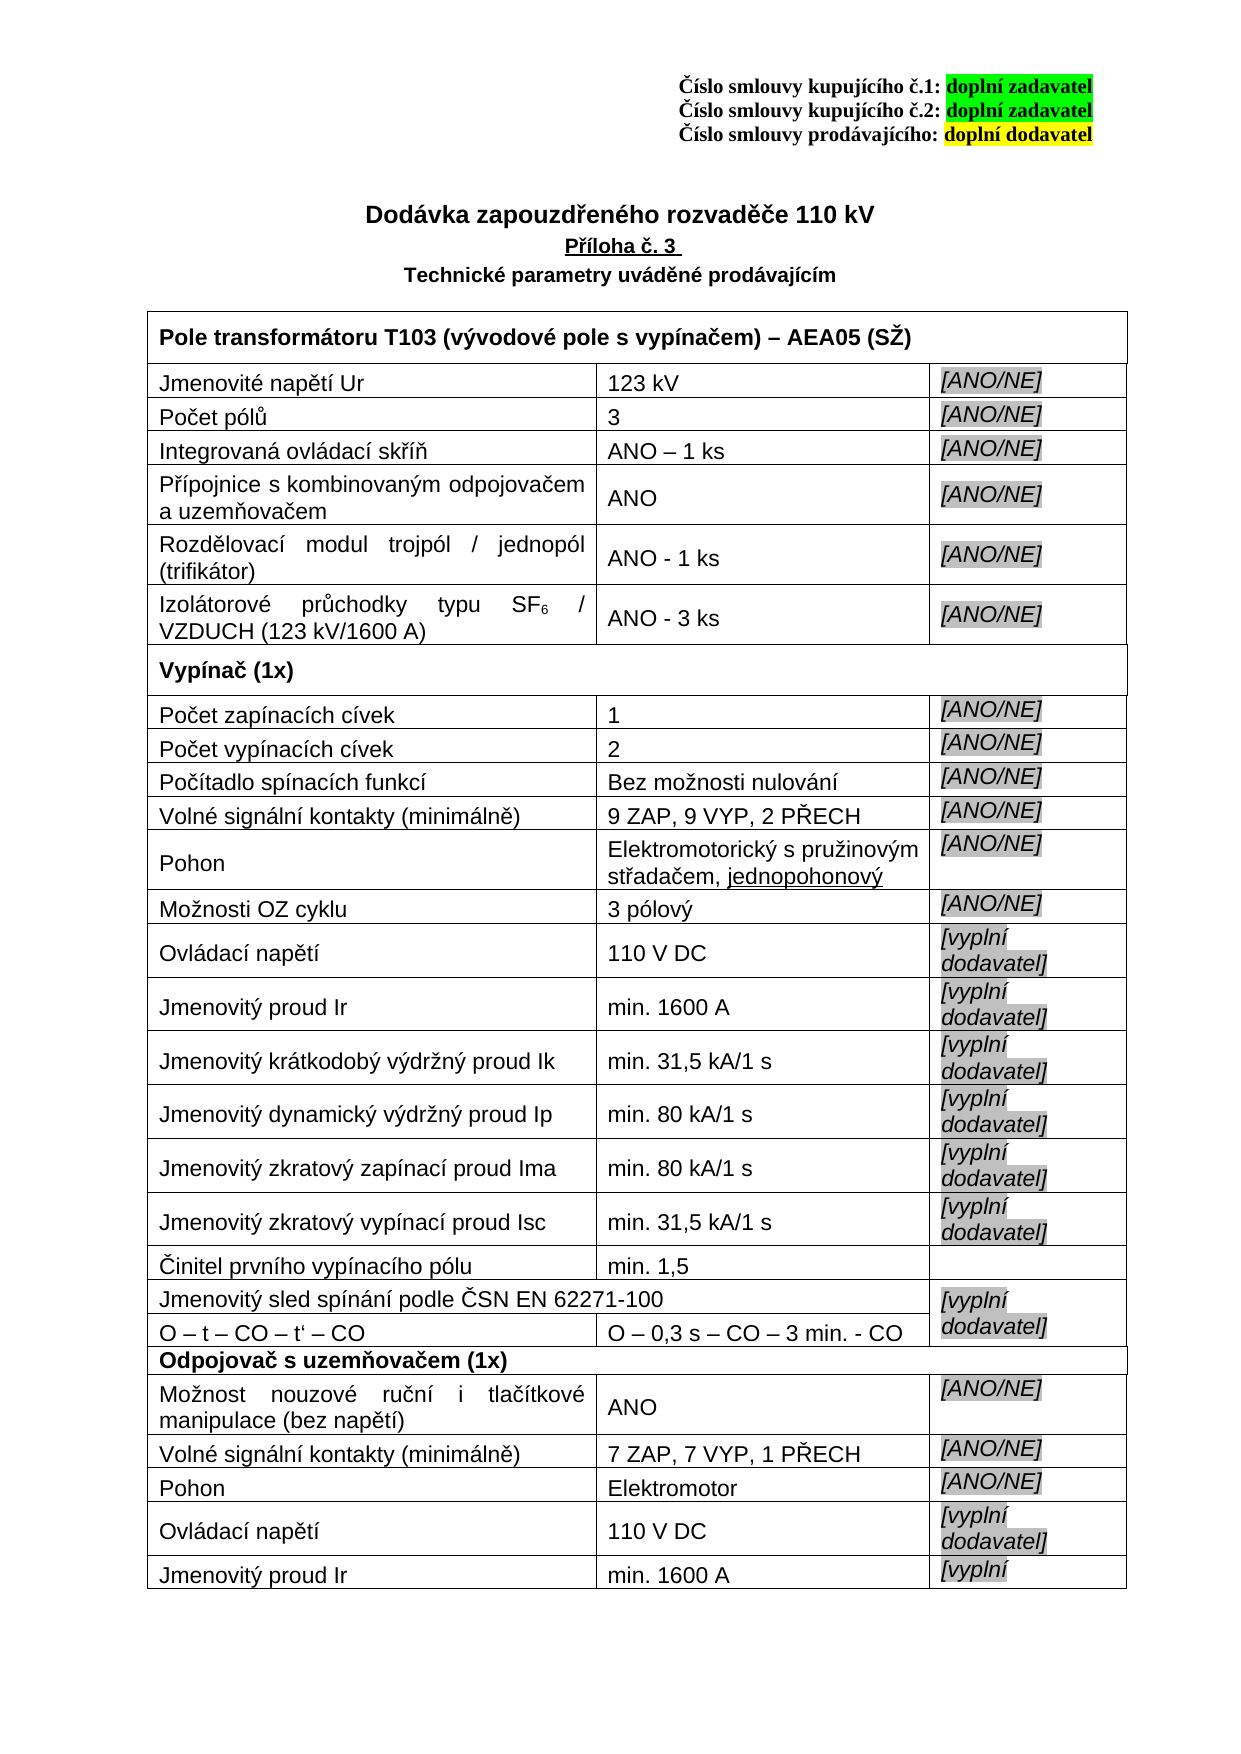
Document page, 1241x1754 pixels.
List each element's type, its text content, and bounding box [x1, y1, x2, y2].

table_cell 3 pólový [597, 890, 929, 923]
table_cell [vyplní dodavatel] [1007, 1193, 1126, 1245]
table_cell Volné signální kontakty (minimálně) [148, 1435, 596, 1467]
table_cell ANO – 1 ks [597, 431, 929, 464]
table_cell min. 31,5 kA/1 s [597, 1193, 929, 1245]
table_cell [vyplní dodavatel] [1007, 1502, 1126, 1555]
table_cell [ANO/NE] [930, 1375, 1126, 1434]
table_cell [ANO/NE] [930, 696, 1126, 728]
table_cell [ANO/NE] [930, 830, 1126, 889]
table_cell [vyplní dodavatel] [1007, 1085, 1126, 1138]
table_cell 7 ZAP, 7 VYP, 1 PŘECH [597, 1435, 929, 1467]
table_cell Pohon [148, 830, 596, 889]
table_cell [ANO/NE] [930, 585, 1126, 644]
table_cell [ANO/NE] [930, 797, 1126, 829]
table_cell [ANO/NE] [930, 890, 1126, 923]
table_cell Pohon [148, 1468, 596, 1501]
table_cell [ANO/NE] [930, 525, 1126, 584]
table_cell Elektromotorický s pružinovým střadačem, jednopohonový [597, 830, 929, 889]
table_cell Ovládací napětí [148, 1502, 596, 1555]
table_cell Počet pólů [148, 398, 596, 430]
table_cell 2 [597, 729, 929, 762]
table_cell 110 V DC [597, 924, 929, 977]
table_cell min. 1,5 [597, 1246, 929, 1279]
table_cell Jmenovitý krátkodobý výdržný proud Ik [148, 1031, 596, 1084]
table_cell [ANO/NE] [930, 431, 1126, 464]
table_cell Možnost nouzové ruční i tlačítkové manipulace (bez napětí) [148, 1375, 596, 1434]
table_cell min. 31,5 kA/1 s [597, 1031, 929, 1084]
table_cell O – 0,3 s – CO – 3 min. - CO [597, 1314, 929, 1346]
table_cell Jmenovité napětí Ur [148, 364, 596, 397]
table_cell 3 [597, 398, 929, 430]
table_cell ANO - 3 ks [597, 585, 929, 644]
table_cell [ANO/NE] [930, 729, 1126, 762]
table_cell Ovládací napětí [148, 924, 596, 977]
table_cell Rozdělovací modul trojpól / jednopól (trifikátor) [148, 525, 596, 584]
table_cell 9 ZAP, 9 VYP, 2 PŘECH [597, 797, 929, 829]
table_cell [ANO/NE] [930, 364, 1126, 397]
table_cell [ANO/NE] [930, 398, 1126, 430]
table_cell 1 [597, 696, 929, 728]
table_cell [vyplní dodavatel] [930, 1280, 1126, 1346]
table_cell [ANO/NE] [930, 1468, 1126, 1501]
table_cell min. 1600 A [597, 978, 929, 1030]
table_cell Elektromotor [597, 1468, 929, 1501]
table_cell O – t – CO – t‘ – CO [148, 1314, 596, 1346]
table_cell Činitel prvního vypínacího pólu [148, 1246, 596, 1279]
table_cell Počítadlo spínacích funkcí [148, 763, 596, 796]
table_cell Jmenovitý zkratový zapínací proud Ima [148, 1139, 596, 1192]
table_cell min. 80 kA/1 s [597, 1085, 929, 1138]
table_cell Odpojovač s uzemňovačem (1x) [148, 1347, 1127, 1374]
table_cell Přípojnice s kombinovaným odpojovačem a uzemňovačem [148, 465, 596, 524]
table_cell [930, 1246, 1126, 1279]
table_cell Počet vypínacích cívek [148, 729, 596, 762]
table_cell ANO [597, 465, 929, 524]
table_cell Počet zapínacích cívek [148, 696, 596, 728]
table_cell Integrovaná ovládací skříň [148, 431, 596, 464]
table_cell Vypínač (1x) [148, 645, 1127, 694]
table_cell 110 V DC [597, 1502, 929, 1555]
table_cell Možnosti OZ cyklu [148, 890, 596, 923]
table_cell min. 1600 A [597, 1556, 929, 1588]
table_cell [ANO/NE] [930, 763, 1126, 796]
table_cell ANO - 1 ks [597, 525, 929, 584]
table_cell [vyplní dodavatel] [1007, 978, 1126, 1030]
table_cell Volné signální kontakty (minimálně) [148, 797, 596, 829]
table_cell [ANO/NE] [930, 465, 1126, 524]
table_cell Bez možnosti nulování [597, 763, 929, 796]
table_cell [vyplní dodavatel] [930, 1556, 1126, 1588]
table_cell [ANO/NE] [930, 1435, 1126, 1467]
table_cell ANO [597, 1375, 929, 1434]
table_cell min. 80 kA/1 s [597, 1139, 929, 1192]
table_cell Jmenovitý proud Ir [148, 978, 596, 1030]
table_cell 123 kV [597, 364, 929, 397]
table_cell [vyplní dodavatel] [1007, 1031, 1126, 1084]
table_cell Jmenovitý dynamický výdržný proud Ip [148, 1085, 596, 1138]
table_cell Jmenovitý sled spínání podle ČSN EN 62271-100 [148, 1280, 929, 1313]
table_cell Izolátorové průchodky typu SF6 / VZDUCH (123 kV/1600 A) [148, 585, 596, 644]
table_cell [vyplní dodavatel] [1007, 1139, 1126, 1192]
table_cell Jmenovitý zkratový vypínací proud Isc [148, 1193, 596, 1245]
table_cell [vyplní dodavatel] [1007, 924, 1126, 977]
table_cell Jmenovitý proud Ir [148, 1556, 596, 1588]
table_cell Pole transformátoru T103 (vývodové pole s vypínačem) – AEA05 (SŽ) [148, 312, 1127, 363]
